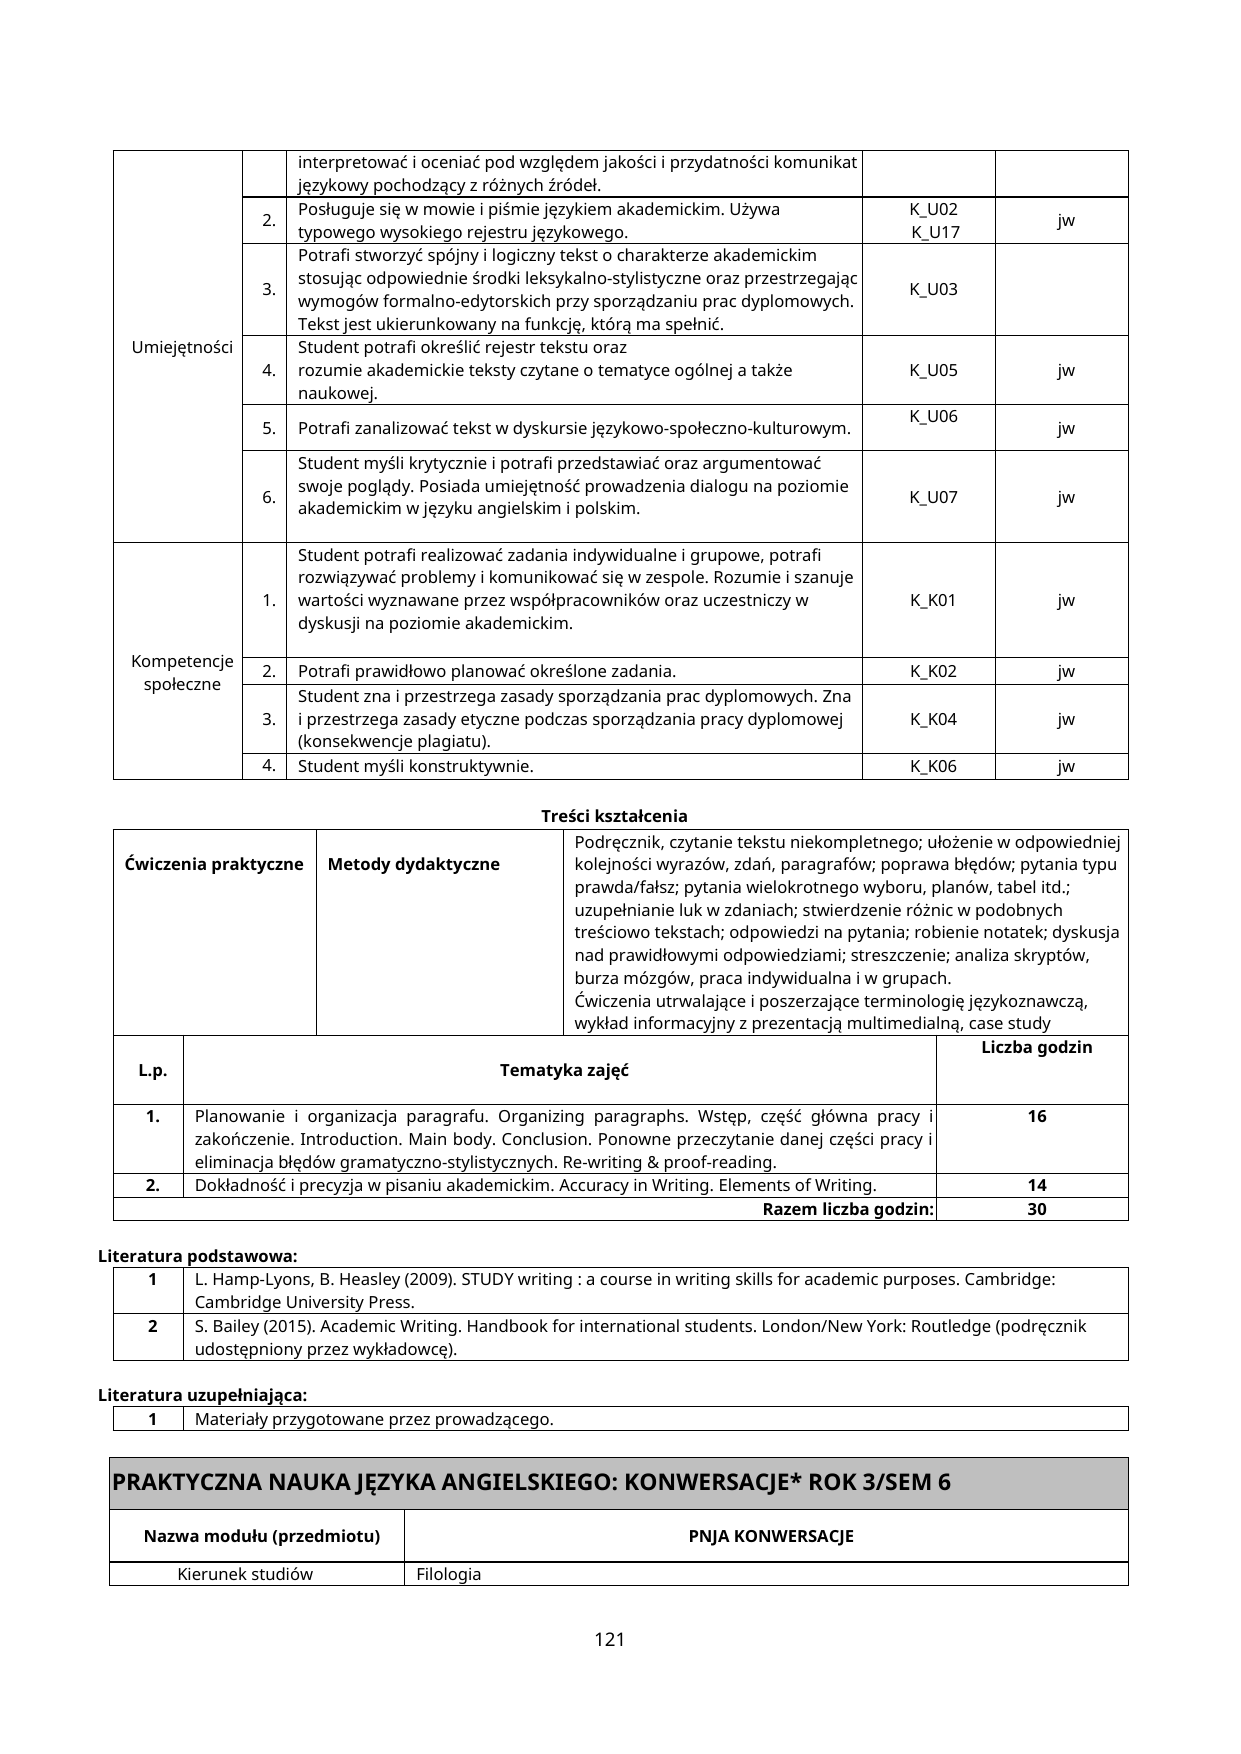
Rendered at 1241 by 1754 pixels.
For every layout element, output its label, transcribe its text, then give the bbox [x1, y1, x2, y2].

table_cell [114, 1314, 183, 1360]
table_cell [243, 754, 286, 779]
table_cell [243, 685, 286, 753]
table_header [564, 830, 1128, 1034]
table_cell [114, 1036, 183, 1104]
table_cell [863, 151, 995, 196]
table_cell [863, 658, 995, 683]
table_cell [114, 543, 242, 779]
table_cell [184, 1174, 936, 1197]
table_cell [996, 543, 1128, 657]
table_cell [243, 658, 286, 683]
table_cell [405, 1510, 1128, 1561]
text Literatura podstawowa: [98, 1244, 1117, 1267]
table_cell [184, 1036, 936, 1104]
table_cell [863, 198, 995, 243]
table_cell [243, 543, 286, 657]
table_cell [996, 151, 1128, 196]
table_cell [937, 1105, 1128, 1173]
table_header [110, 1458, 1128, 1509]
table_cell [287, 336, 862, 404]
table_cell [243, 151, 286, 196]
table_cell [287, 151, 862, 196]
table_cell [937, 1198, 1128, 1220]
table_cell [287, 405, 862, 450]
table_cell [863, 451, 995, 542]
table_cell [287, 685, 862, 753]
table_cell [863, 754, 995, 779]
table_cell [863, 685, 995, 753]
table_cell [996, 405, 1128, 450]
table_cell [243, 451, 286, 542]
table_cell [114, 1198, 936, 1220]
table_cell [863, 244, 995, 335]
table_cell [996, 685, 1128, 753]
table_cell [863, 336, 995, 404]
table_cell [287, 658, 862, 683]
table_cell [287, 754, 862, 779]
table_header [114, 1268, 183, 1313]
text Treści kształcenia [112, 805, 1117, 827]
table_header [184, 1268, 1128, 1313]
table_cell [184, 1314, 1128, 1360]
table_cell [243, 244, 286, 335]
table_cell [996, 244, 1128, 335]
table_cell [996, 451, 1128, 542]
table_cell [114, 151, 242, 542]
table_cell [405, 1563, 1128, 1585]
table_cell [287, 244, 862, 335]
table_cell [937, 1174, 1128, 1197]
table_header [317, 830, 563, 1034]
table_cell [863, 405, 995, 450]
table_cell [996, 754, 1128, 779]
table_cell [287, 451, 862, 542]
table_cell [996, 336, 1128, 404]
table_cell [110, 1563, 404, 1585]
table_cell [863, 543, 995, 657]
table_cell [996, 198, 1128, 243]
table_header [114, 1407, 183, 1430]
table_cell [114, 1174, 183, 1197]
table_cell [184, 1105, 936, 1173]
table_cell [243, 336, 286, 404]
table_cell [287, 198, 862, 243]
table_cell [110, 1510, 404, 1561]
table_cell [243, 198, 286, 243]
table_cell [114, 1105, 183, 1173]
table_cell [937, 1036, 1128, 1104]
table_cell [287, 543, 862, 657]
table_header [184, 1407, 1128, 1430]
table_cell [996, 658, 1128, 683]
text Literatura uzupełniająca: [98, 1383, 1117, 1406]
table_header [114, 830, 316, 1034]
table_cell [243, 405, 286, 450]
